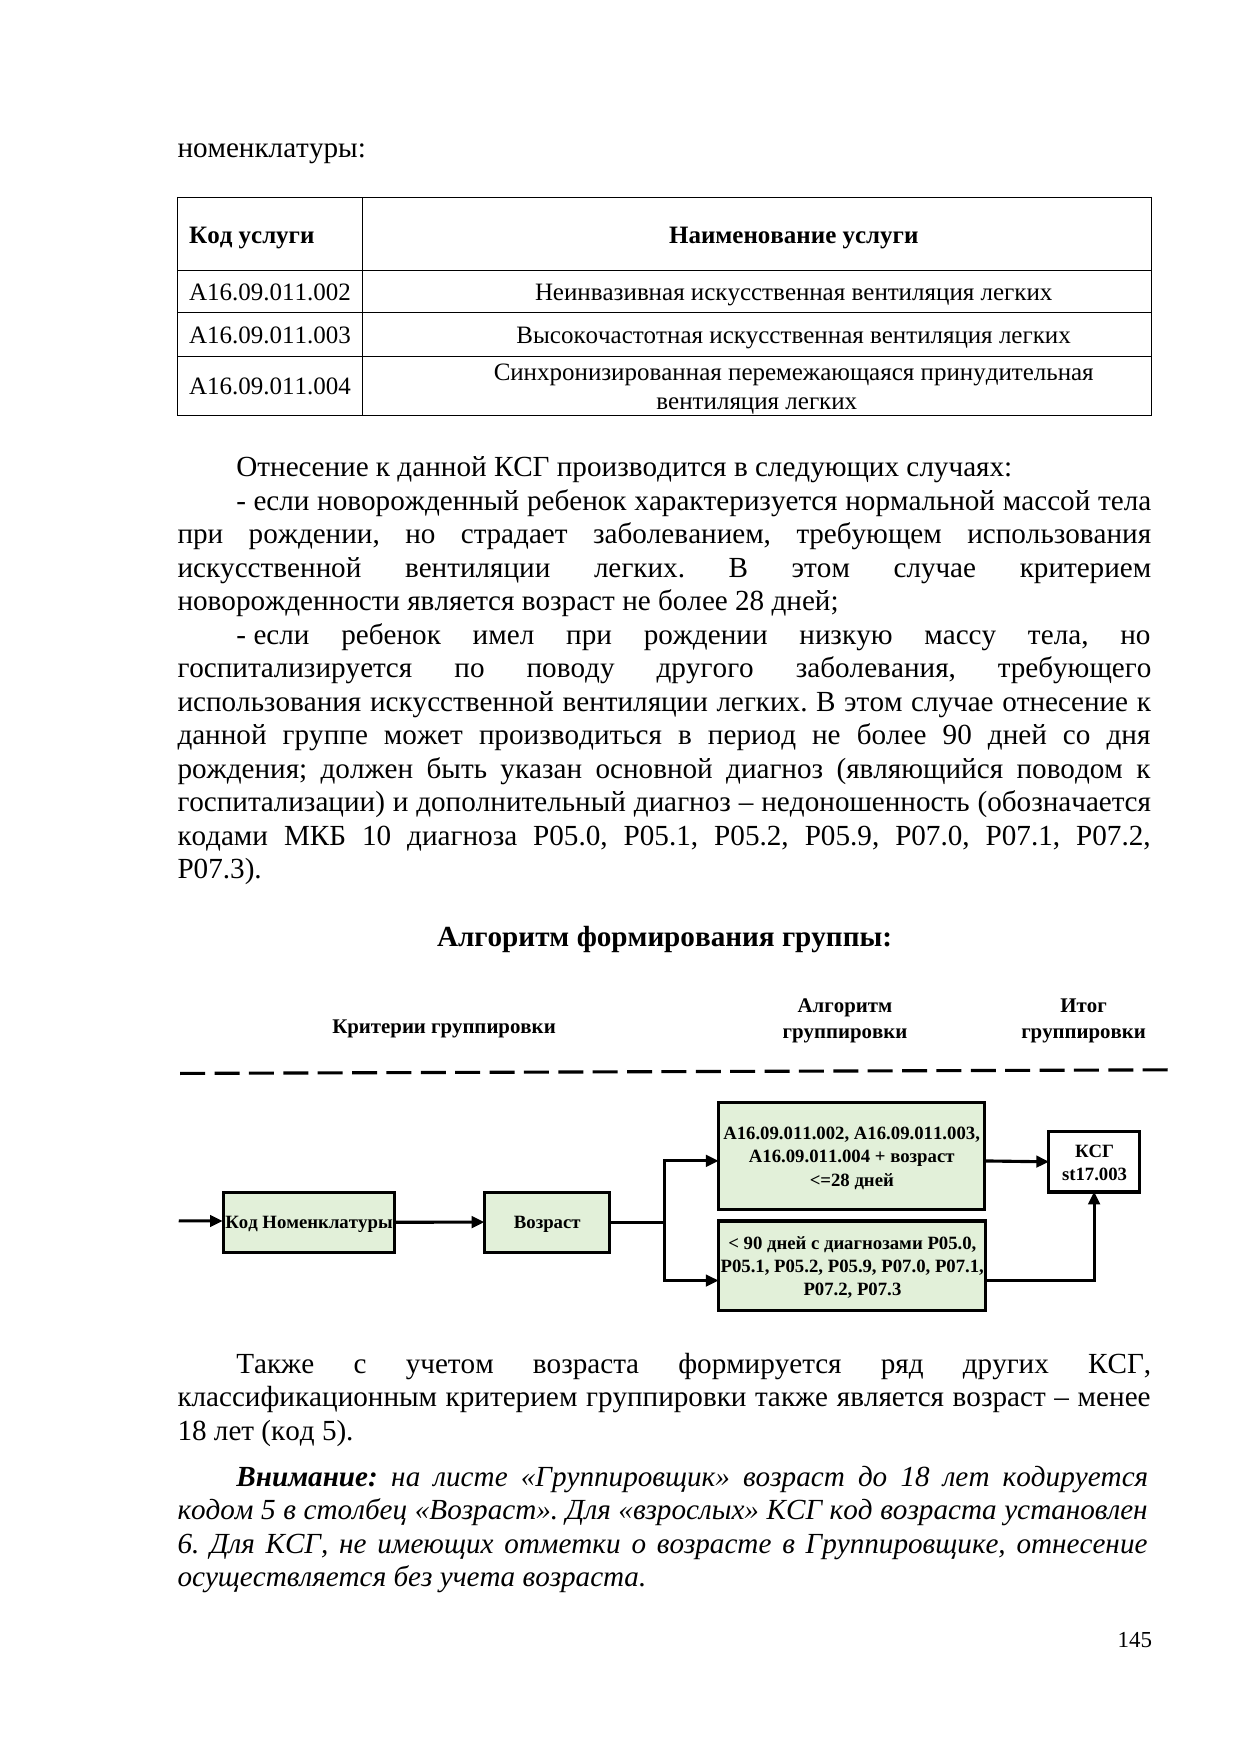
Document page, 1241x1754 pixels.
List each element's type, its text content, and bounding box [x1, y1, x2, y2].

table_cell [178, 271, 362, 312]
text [177, 130, 1152, 163]
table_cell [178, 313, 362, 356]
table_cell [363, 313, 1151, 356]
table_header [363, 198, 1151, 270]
text - если новорожденный ребенок характеризуется нормальной массой тела при рождении, но страдает заболеванием, требующем использования искусственной вентиляции легких. В этом случае критерием новорожденности является возраст не более 28 дней; [177, 483, 1152, 617]
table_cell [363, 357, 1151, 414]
text - если ребенок имел при рождении низкую массу тела, но госпитализируется по поводу другого заболевания, требующего использования искусственной вентиляции легких. В этом случае отнесение к данной группе может производиться в период не более 90 дней со дня рождения; должен быть указан основной диагноз (являющийся поводом к госпитализации) и дополнительный диагноз – недоношенность (обозначается кодами МКБ 10 диагноза P05.0, P05.1, P05.2, P05.9, P07.0, P07.1, P07.2, P07.3). [177, 617, 1152, 885]
text Внимание: на листе «Группировщик» возраст до 18 лет кодируется кодом 5 в столбец «Возраст». Для «взрослых» КСГ код возраста установлен 6. Для КСГ, не имеющих отметки о возрасте в Группировщике, отнесение осуществляется без учета возраста. [177, 1459, 1152, 1593]
text Также с учетом возраста формируется ряд других КСГ, классификационным критерием группировки также является возраст – менее 18 лет (код 5). [177, 1346, 1152, 1446]
text Алгоритм формирования группы: [177, 919, 1152, 952]
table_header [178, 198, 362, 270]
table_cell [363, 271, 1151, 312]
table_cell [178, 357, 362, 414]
text Отнесение к данной КСГ производится в следующих случаях: [177, 449, 1152, 483]
